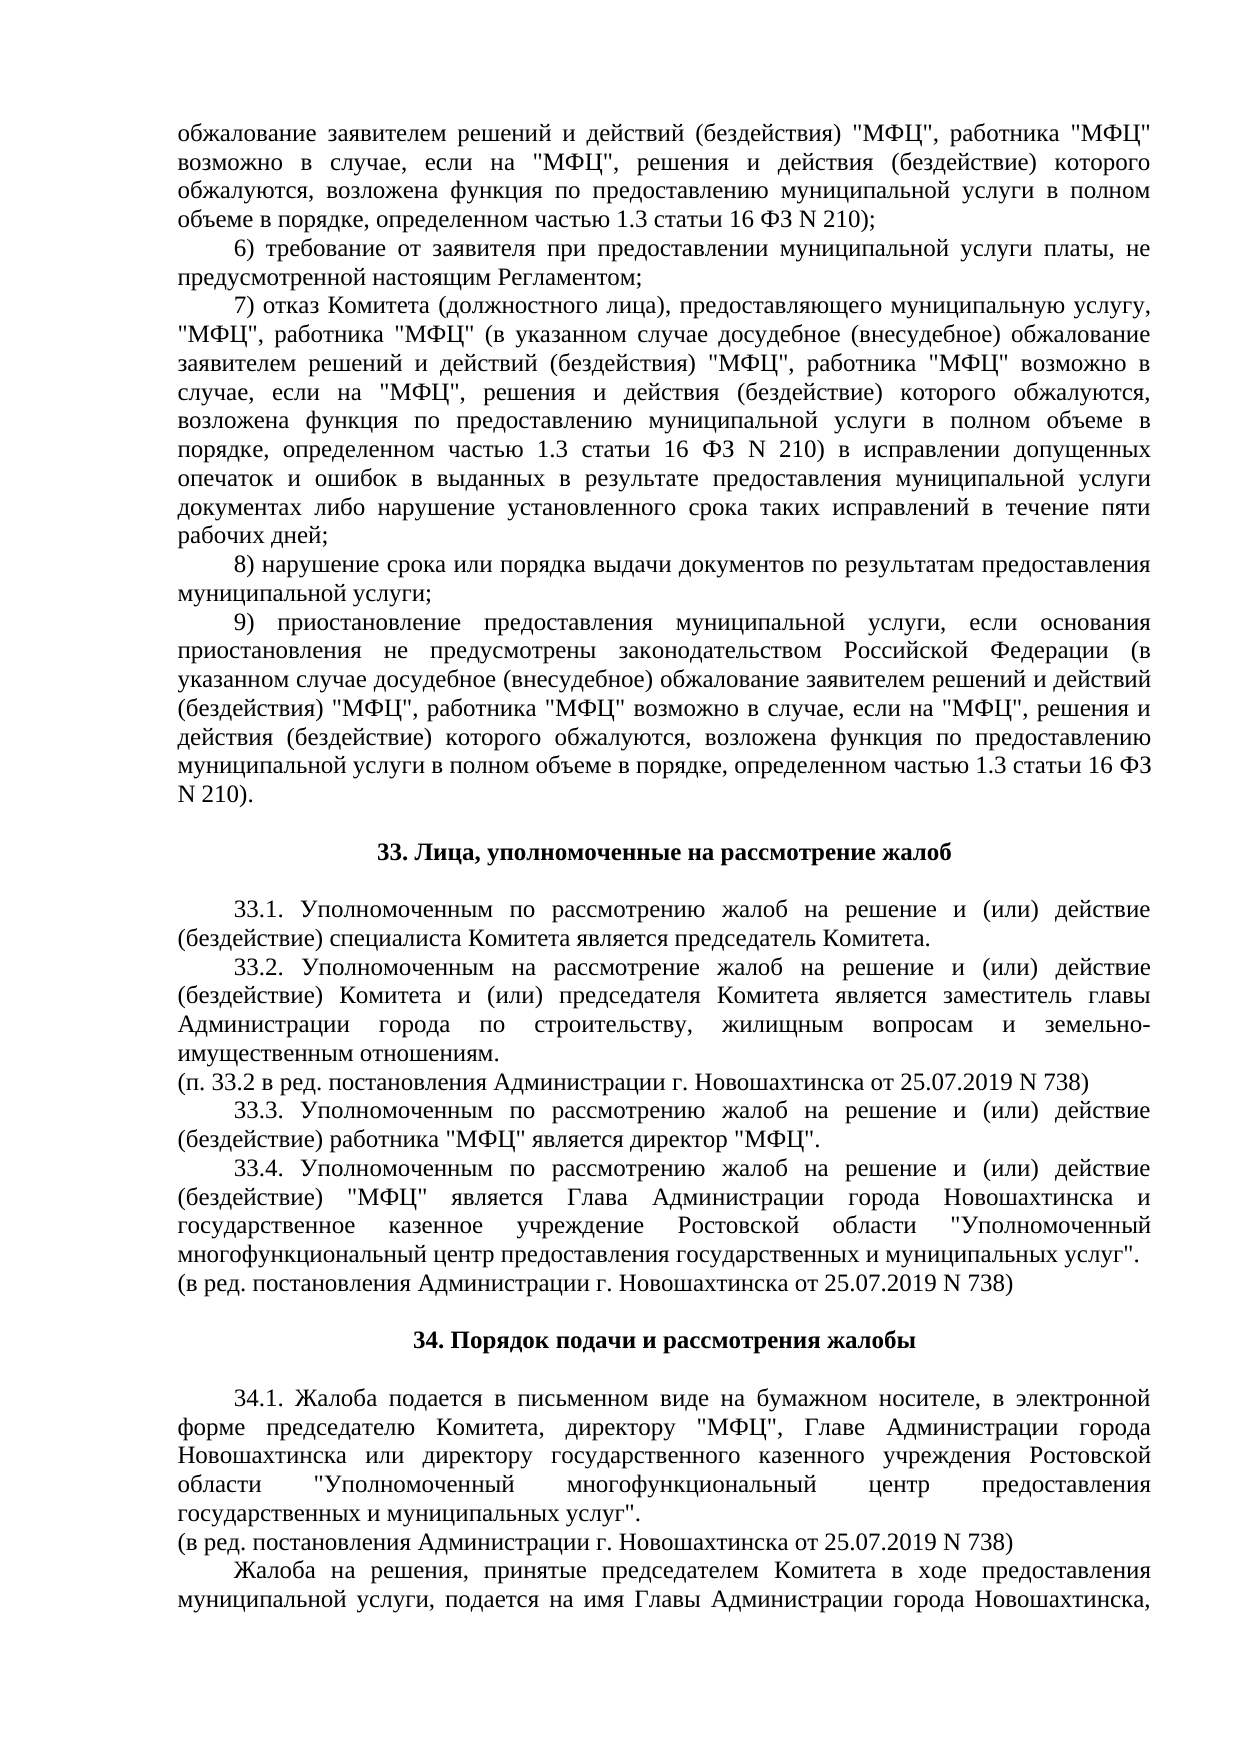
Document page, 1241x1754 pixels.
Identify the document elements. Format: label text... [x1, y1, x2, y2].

text (в ред. постановления Администрации г. Новошахтинска от 25.07.2019 N 738) [177, 1268, 1152, 1297]
title 33. Лица, уполномоченные на рассмотрение жалоб [177, 837, 1152, 866]
text (п. 33.2 в ред. постановления Администрации г. Новошахтинска от 25.07.2019 N 738) [177, 1067, 1152, 1096]
text 7) отказ Комитета (должностного лица), предоставляющего муниципальную услугу, "МФЦ", работника "МФЦ" (в указанном случае досудебное (внесудебное) обжалование заявителем решений и действий (бездействия) "МФЦ", работника "МФЦ" возможно в случае, если на "МФЦ", решения и действия (бездействие) которого обжалуются, возложена функция по предоставлению муниципальной услуги в полном объеме в порядке, определенном частью 1.3 статьи 16 ФЗ N 210) в исправлении допущенных опечаток и ошибок в выданных в результате предоставления муниципальной услуги документах либо нарушение установленного срока таких исправлений в течение пяти рабочих дней; [177, 291, 1152, 549]
text 6) требование от заявителя при предоставлении муниципальной услуги платы, не предусмотренной настоящим Регламентом; [177, 233, 1152, 291]
text 33.1. Уполномоченным по рассмотрению жалоб на решение и (или) действие (бездействие) специалиста Комитета является председатель Комитета. [177, 894, 1152, 952]
text (в ред. постановления Администрации г. Новошахтинска от 25.07.2019 N 738) [177, 1527, 1152, 1556]
text 33.4. Уполномоченным по рассмотрению жалоб на решение и (или) действие (бездействие) "МФЦ" является Глава Администрации города Новошахтинска и государственное казенное учреждение Ростовской области "Уполномоченный многофункциональный центр предоставления государственных и муниципальных услуг". [177, 1153, 1152, 1268]
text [177, 1556, 1152, 1613]
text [177, 118, 1152, 233]
text 33.3. Уполномоченным по рассмотрению жалоб на решение и (или) действие (бездействие) работника "МФЦ" является директор "МФЦ". [177, 1096, 1152, 1153]
text 9) приостановление предоставления муниципальной услуги, если основания приостановления не предусмотрены законодательством Российской Федерации (в указанном случае досудебное (внесудебное) обжалование заявителем решений и действий (бездействия) "МФЦ", работника "МФЦ" возможно в случае, если на "МФЦ", решения и действия (бездействие) которого обжалуются, возложена функция по предоставлению муниципальной услуги в полном объеме в порядке, определенном частью 1.3 статьи 16 ФЗ N 210). [177, 607, 1152, 808]
title 34. Порядок подачи и рассмотрения жалобы [177, 1326, 1152, 1354]
text 8) нарушение срока или порядка выдачи документов по результатам предоставления муниципальной услуги; [177, 549, 1152, 607]
text 34.1. Жалоба подается в письменном виде на бумажном носителе, в электронной форме председателю Комитета, директору "МФЦ", Главе Администрации города Новошахтинска или директору государственного казенного учреждения Ростовской области "Уполномоченный многофункциональный центр предоставления государственных и муниципальных услуг". [177, 1383, 1152, 1527]
text 33.2. Уполномоченным на рассмотрение жалоб на решение и (или) действие (бездействие) Комитета и (или) председателя Комитета является заместитель главы Администрации города по строительству, жилищным вопросам и земельно-имущественным отношениям. [177, 952, 1152, 1067]
